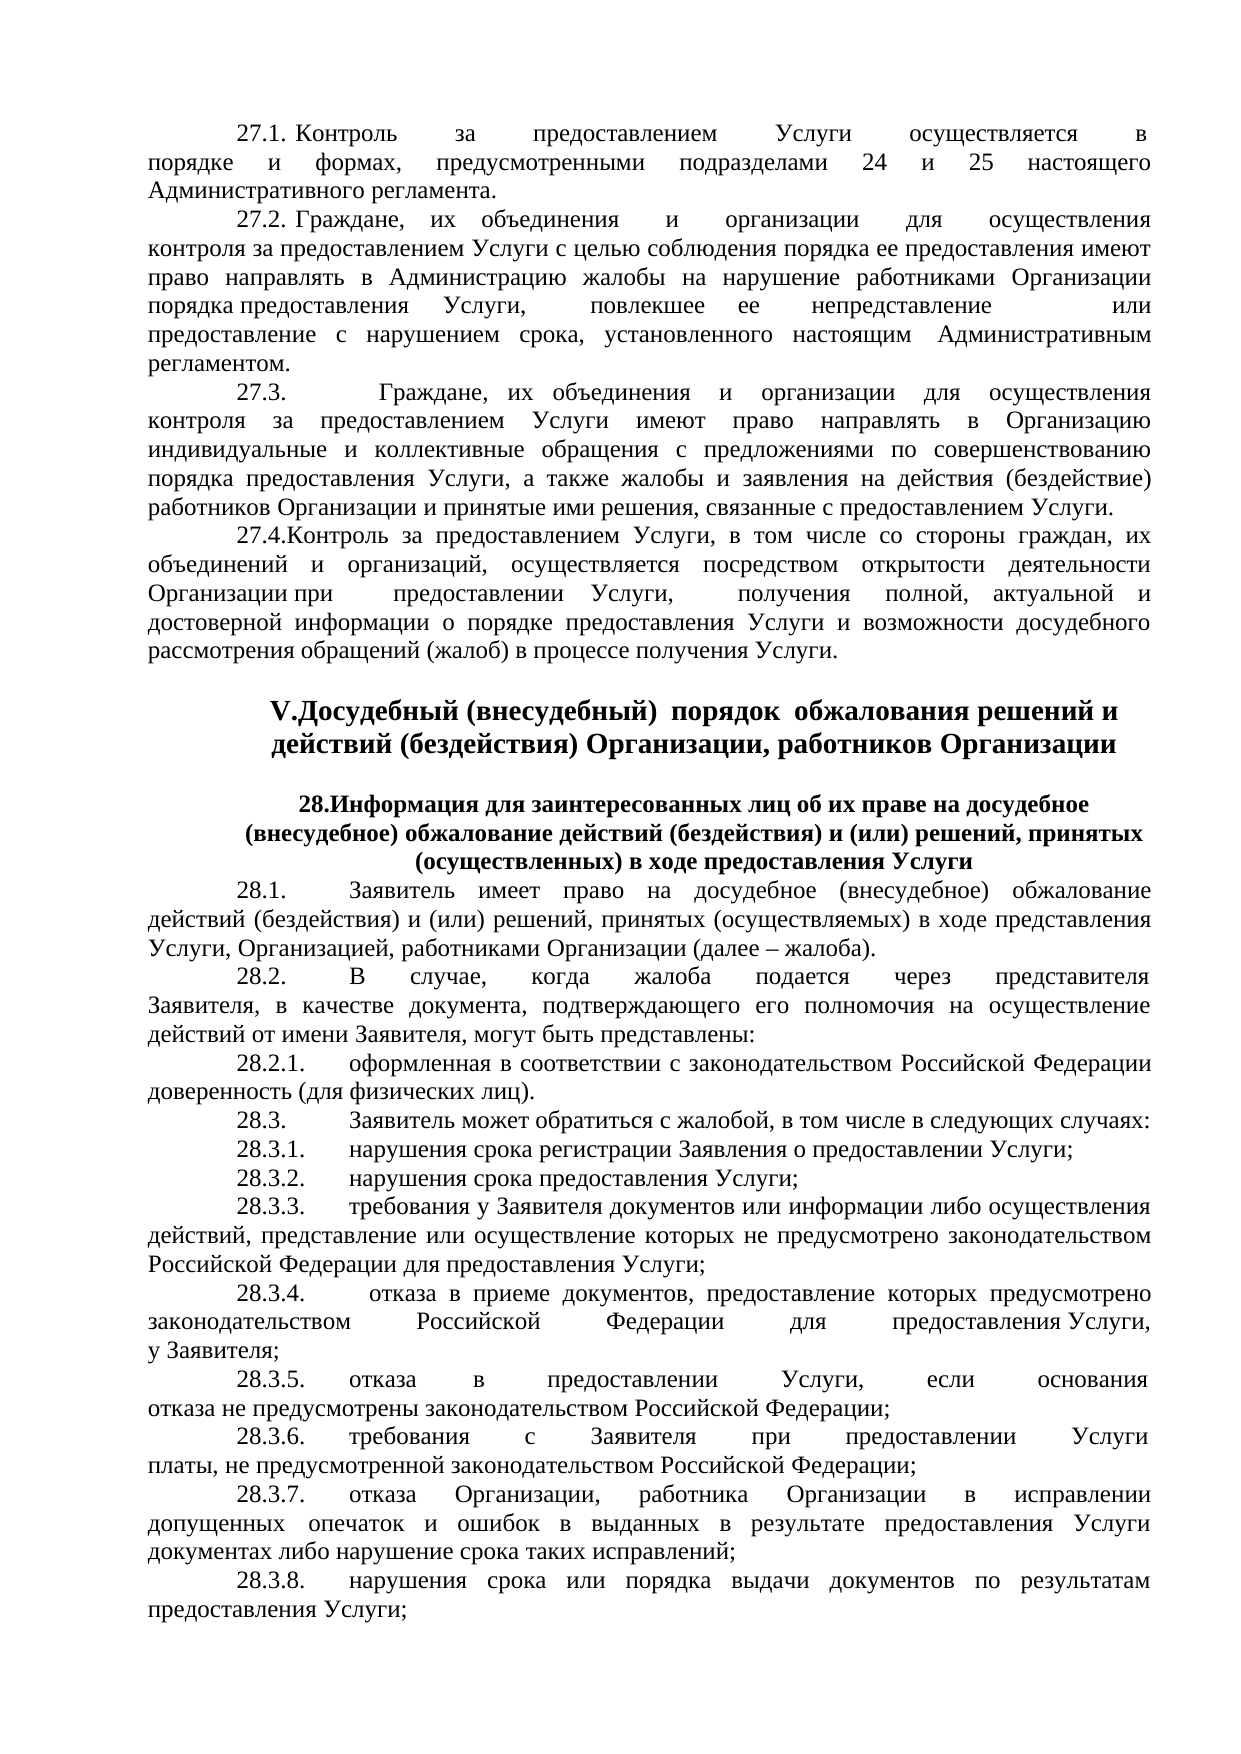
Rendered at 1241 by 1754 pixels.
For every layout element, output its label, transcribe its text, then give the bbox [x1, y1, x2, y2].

text V.Досудебный (внесудебный) порядок обжалования решений и действий (бездействия) Организации, работников Организации [236, 693, 1151, 760]
list 28.Информация для заинтересованных лиц об их праве на досудебное (внесудебное) обжалование действий (бездействия) и (или) решений, принятых (осуществленных) в ходе предоставления Услуги [236, 789, 1151, 875]
list нарушения срока регистрации Заявления о предоставлении Услуги; [148, 1134, 1151, 1163]
list Контроль за предоставлением Услуги осуществляется в порядке и формах, предусмотренными подразделами 24 и 25 настоящего Административного регламента. [148, 118, 1151, 204]
list отказа в приеме документов, предоставление которых предусмотрено законодательством Российской Федерации для предоставления Услуги, у Заявителя; [148, 1278, 1151, 1364]
list нарушения срока или порядка выдачи документов по результатам предоставления Услуги; [148, 1565, 1151, 1623]
list оформленная в соответствии с законодательством Российской Федерации доверенность (для физических лиц). [148, 1048, 1151, 1105]
list Заявитель может обратиться с жалобой, в том числе в следующих случаях: [148, 1105, 1151, 1134]
list Заявитель имеет право на досудебное (внесудебное) обжалование действий (бездействия) и (или) решений, принятых (осуществляемых) в ходе представления Услуги, Организацией, работниками Организации (далее – жалоба). [148, 875, 1151, 961]
list Граждане, их объединения и организации для осуществления контроля за предоставлением Услуги с целью соблюдения порядка ее предоставления имеют право направлять в Администрацию жалобы на нарушение работниками Организации порядка предоставления Услуги, повлекшее ее непредставление или предоставление с нарушением срока, установленного настоящим Административным регламентом. [148, 204, 1151, 377]
list требования у Заявителя документов или информации либо осуществления действий, представление или осуществление которых не предусмотрено законодательством Российской Федерации для предоставления Услуги; [148, 1191, 1151, 1278]
list 27.4.Контроль за предоставлением Услуги, в том числе со стороны граждан, их объединений и организаций, осуществляется посредством открытости деятельности Организации при предоставлении Услуги, получения полной, актуальной и достоверной информации о порядке предоставления Услуги и возможности досудебного рассмотрения обращений (жалоб) в процессе получения Услуги. [148, 521, 1151, 664]
list отказа Организации, работника Организации в исправлении допущенных опечаток и ошибок в выданных в результате предоставления Услуги документах либо нарушение срока таких исправлений; [148, 1479, 1151, 1565]
list отказа в предоставлении Услуги, если основания отказа не предусмотрены законодательством Российской Федерации; [148, 1364, 1151, 1421]
list требования с Заявителя при предоставлении Услуги платы, не предусмотренной законодательством Российской Федерации; [148, 1421, 1151, 1479]
list В случае, когда жалоба подается через представителя Заявителя, в качестве документа, подтверждающего его полномочия на осуществление действий от имени Заявителя, могут быть представлены: [148, 961, 1151, 1048]
list нарушения срока предоставления Услуги; [148, 1163, 1151, 1191]
list Граждане, их объединения и организации для осуществления контроля за предоставлением Услуги имеют право направлять в Организацию индивидуальные и коллективные обращения с предложениями по совершенствованию порядка предоставления Услуги, а также жалобы и заявления на действия (бездействие) работников Организации и принятые ими решения, связанные с предоставлением Услуги. [148, 377, 1151, 521]
